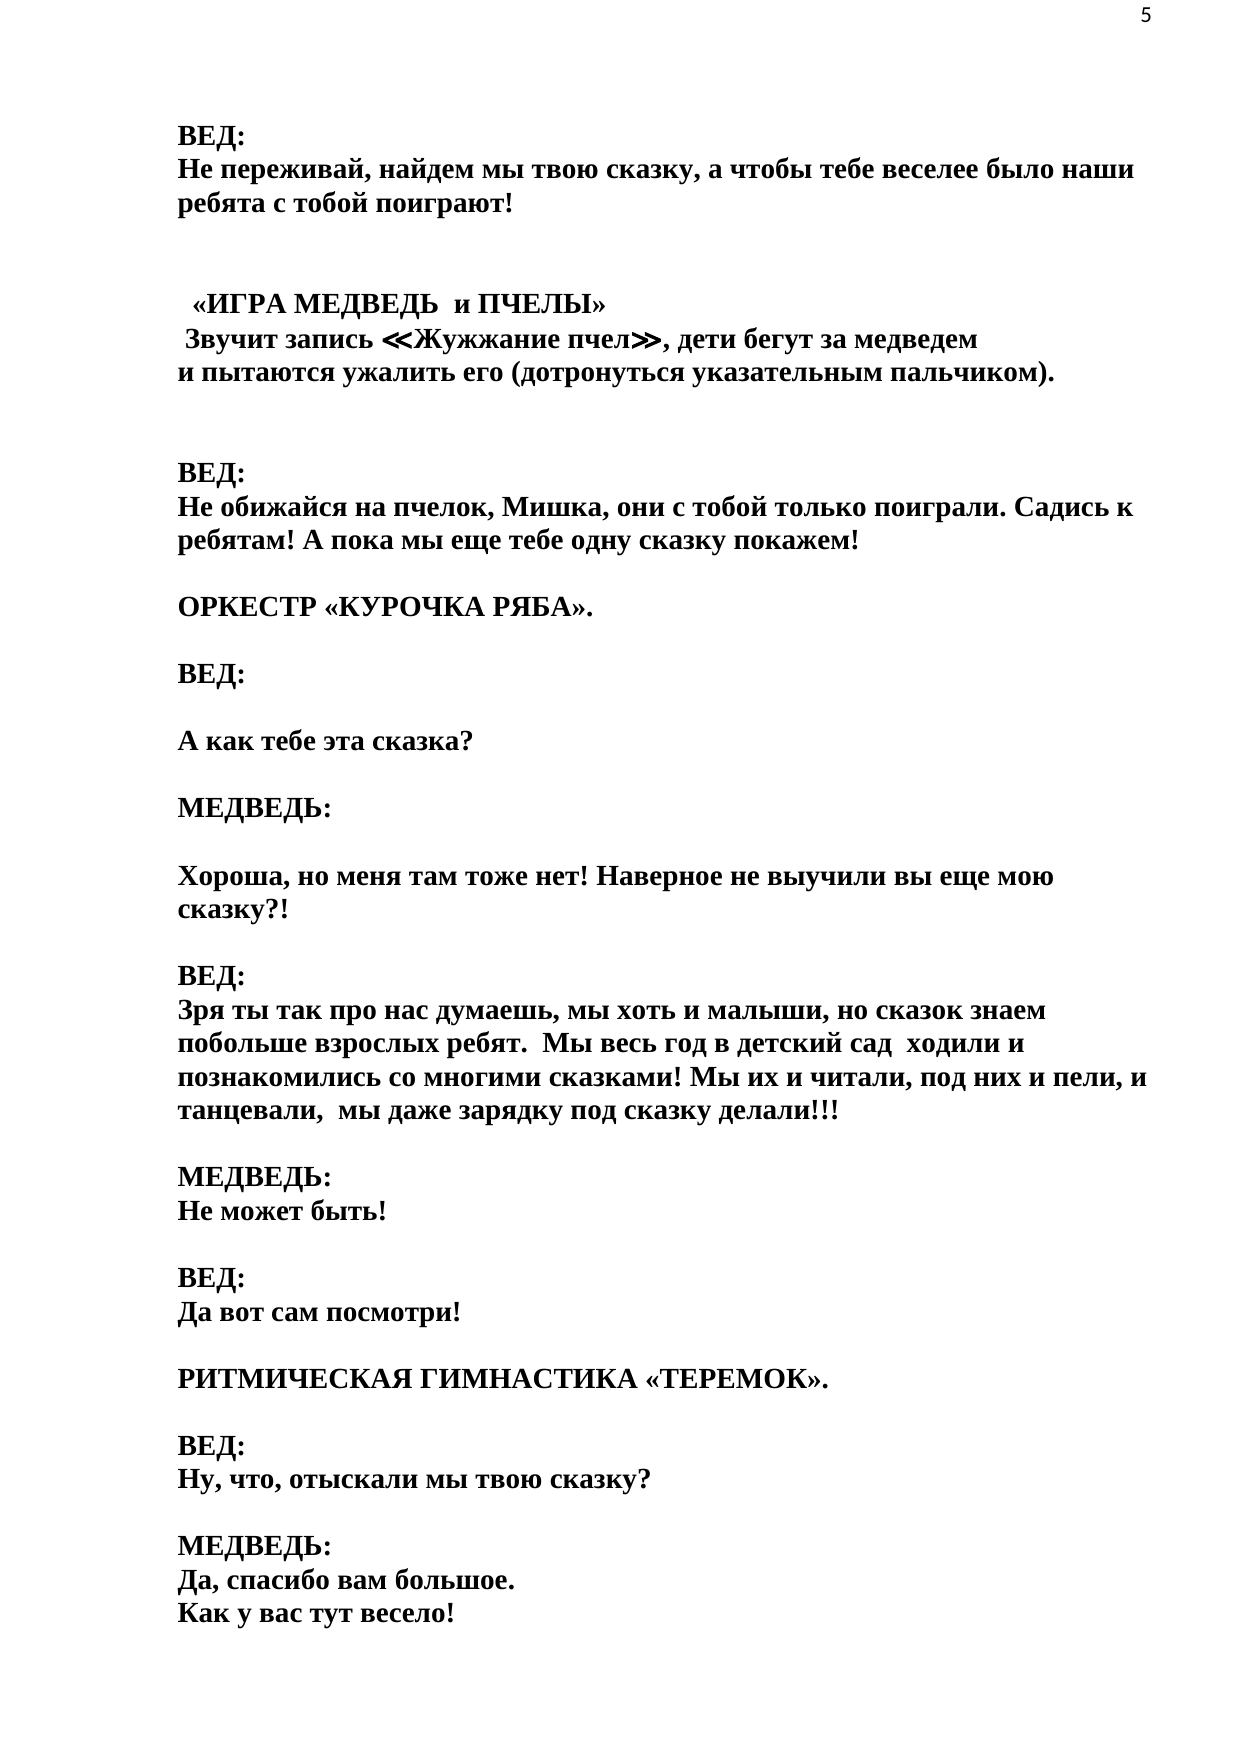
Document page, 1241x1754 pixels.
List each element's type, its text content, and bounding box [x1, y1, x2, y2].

text Да вот сам посмотри! [177, 1294, 1152, 1327]
text А как тебе эта сказка? [177, 723, 1152, 757]
text Не обижайся на пчелок, Мишка, они с тобой только поиграли. Садись к ребятам! А пока мы еще тебе одну сказку покажем! [177, 489, 1152, 556]
text Не переживай, найдем мы твою сказку, а чтобы тебе веселее было наши ребята с тобой поиграют! [177, 152, 1152, 219]
text РИТМИЧЕСКАЯ ГИМНАСТИКА «ТЕРЕМОК». [177, 1361, 1152, 1394]
text МЕДВЕДЬ: [177, 791, 1152, 824]
text Да, спасибо вам большое. [177, 1562, 1152, 1596]
text Ну, что, отыскали мы твою сказку? [177, 1461, 1152, 1495]
text ВЕД: [177, 656, 1152, 690]
text МЕДВЕДЬ: [177, 1159, 1152, 1193]
text ВЕД: [177, 1260, 1152, 1294]
text и пытаются ужалить его (дотронуться указательным пальчиком). [177, 354, 1152, 388]
text Хороша, но меня там тоже нет! Наверное не выучили вы еще мою сказку?! [177, 858, 1152, 925]
text «ИГРА МЕДВЕДЬ и ПЧЕЛЫ» [177, 286, 1152, 319]
text Не может быть! [177, 1193, 1152, 1227]
text МЕДВЕДЬ: [177, 1528, 1152, 1562]
text ВЕД: [177, 455, 1152, 489]
text Как у вас тут весело! [177, 1596, 1152, 1629]
text ВЕД: [177, 118, 1152, 152]
text ОРКЕСТР «КУРОЧКА РЯБА». [177, 589, 1152, 623]
text ВЕД: [177, 1428, 1152, 1461]
text Звучит запись ≪Жужжание пчел≫, дети бегут за медведем [177, 319, 1152, 354]
text Зря ты так про нас думаешь, мы хоть и малыши, но сказок знаем побольше взрослых ребят. Мы весь год в детский сад ходили и познакомились со многими сказками! Мы их и читали, под них и пели, и танцевали, мы даже зарядку под сказку делали!!! [177, 992, 1152, 1126]
text ВЕД: [177, 958, 1152, 992]
